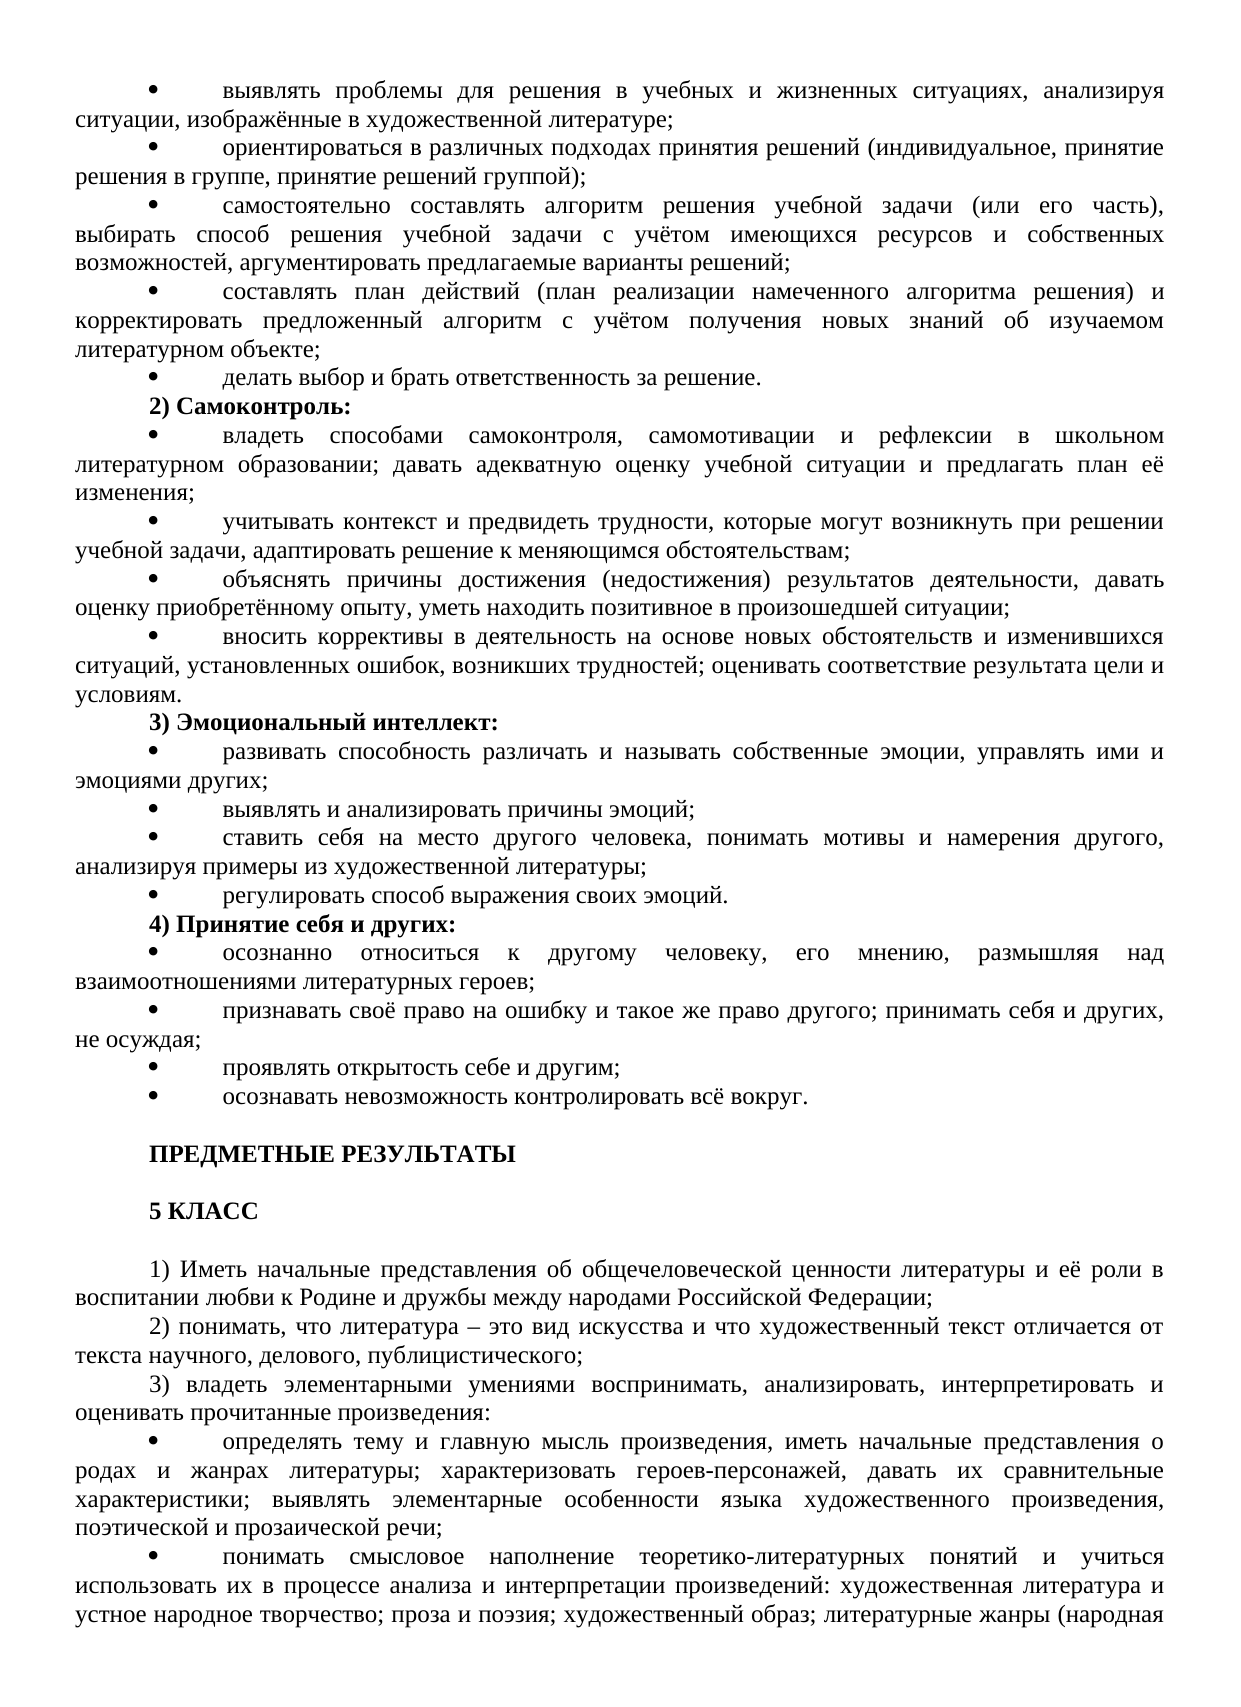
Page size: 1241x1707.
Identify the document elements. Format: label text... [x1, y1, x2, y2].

list признавать своё право на ошибку и такое же право другого; принимать себя и других, не осуждая; [75, 995, 1165, 1052]
list вносить коррективы в деятельность на основе новых обстоятельств и изменившихся ситуаций, установленных ошибок, возникших трудностей; оценивать соответствие результата цели и условиям. [75, 621, 1165, 707]
list ставить себя на место другого человека, понимать мотивы и намерения другого, анализируя примеры из художественной литературы; [75, 822, 1165, 880]
text 2) Самоконтроль: [75, 391, 1165, 420]
list выявлять проблемы для решения в учебных и жизненных ситуациях, анализируя ситуации, изображённые в художественной литературе; [75, 75, 1165, 132]
text 4) Принятие себя и других: [75, 909, 1165, 937]
list составлять план действий (план реализации намеченного алгоритма решения) и корректировать предложенный алгоритм с учётом получения новых знаний об изучаемом литературном объекте; [75, 276, 1165, 362]
text ПРЕДМЕТНЫЕ РЕЗУЛЬТАТЫ [75, 1139, 1165, 1167]
list самостоятельно составлять алгоритм решения учебной задачи (или его часть), выбирать способ решения учебной задачи с учётом имеющихся ресурсов и собственных возможностей, аргументировать предлагаемые варианты решений; [75, 190, 1165, 276]
list владеть способами самоконтроля, самомотивации и рефлексии в школьном литературном образовании; давать адекватную оценку учебной ситуации и предлагать план её изменения; [75, 420, 1165, 506]
list выявлять и анализировать причины эмоций; [75, 794, 1165, 822]
text 1) Иметь начальные представления об общечеловеческой ценности литературы и её роли в воспитании любви к Родине и дружбы между народами Российской Федерации; [75, 1254, 1165, 1311]
list определять тему и главную мысль произведения, иметь начальные представления о родах и жанрах литературы; характеризовать героев-персонажей, давать их сравнительные характеристики; выявлять элементарные особенности языка художественного произведения, поэтической и прозаической речи; [75, 1426, 1165, 1541]
text 5 КЛАСС [75, 1196, 1165, 1225]
list учитывать контекст и предвидеть трудности, которые могут возникнуть при решении учебной задачи, адаптировать решение к меняющимся обстоятельствам; [75, 506, 1165, 564]
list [75, 1541, 1165, 1627]
list проявлять открытость себе и другим; [75, 1052, 1165, 1081]
text 2) понимать, что литература – это вид искусства и что художественный текст отличается от текста научного, делового, публицистического; [75, 1311, 1165, 1369]
text 3) владеть элементарными умениями воспринимать, анализировать, интерпретировать и оценивать прочитанные произведения: [75, 1369, 1165, 1426]
list регулировать способ выражения своих эмоций. [75, 880, 1165, 909]
list ориентироваться в различных подходах принятия решений (индивидуальное, принятие решения в группе, принятие решений группой); [75, 132, 1165, 190]
list развивать способность различать и называть собственные эмоции, управлять ими и эмоциями других; [75, 736, 1165, 794]
list объяснять причины достижения (недостижения) результатов деятельности, давать оценку приобретённому опыту, уметь находить позитивное в произошедшей ситуации; [75, 564, 1165, 621]
list осознанно относиться к другому человеку, его мнению, размышляя над взаимоотношениями литературных героев; [75, 937, 1165, 995]
text 3) Эмоциональный интеллект: [75, 707, 1165, 736]
list осознавать невозможность контролировать всё вокруг. [75, 1081, 1165, 1110]
list делать выбор и брать ответственность за решение. [75, 362, 1165, 391]
